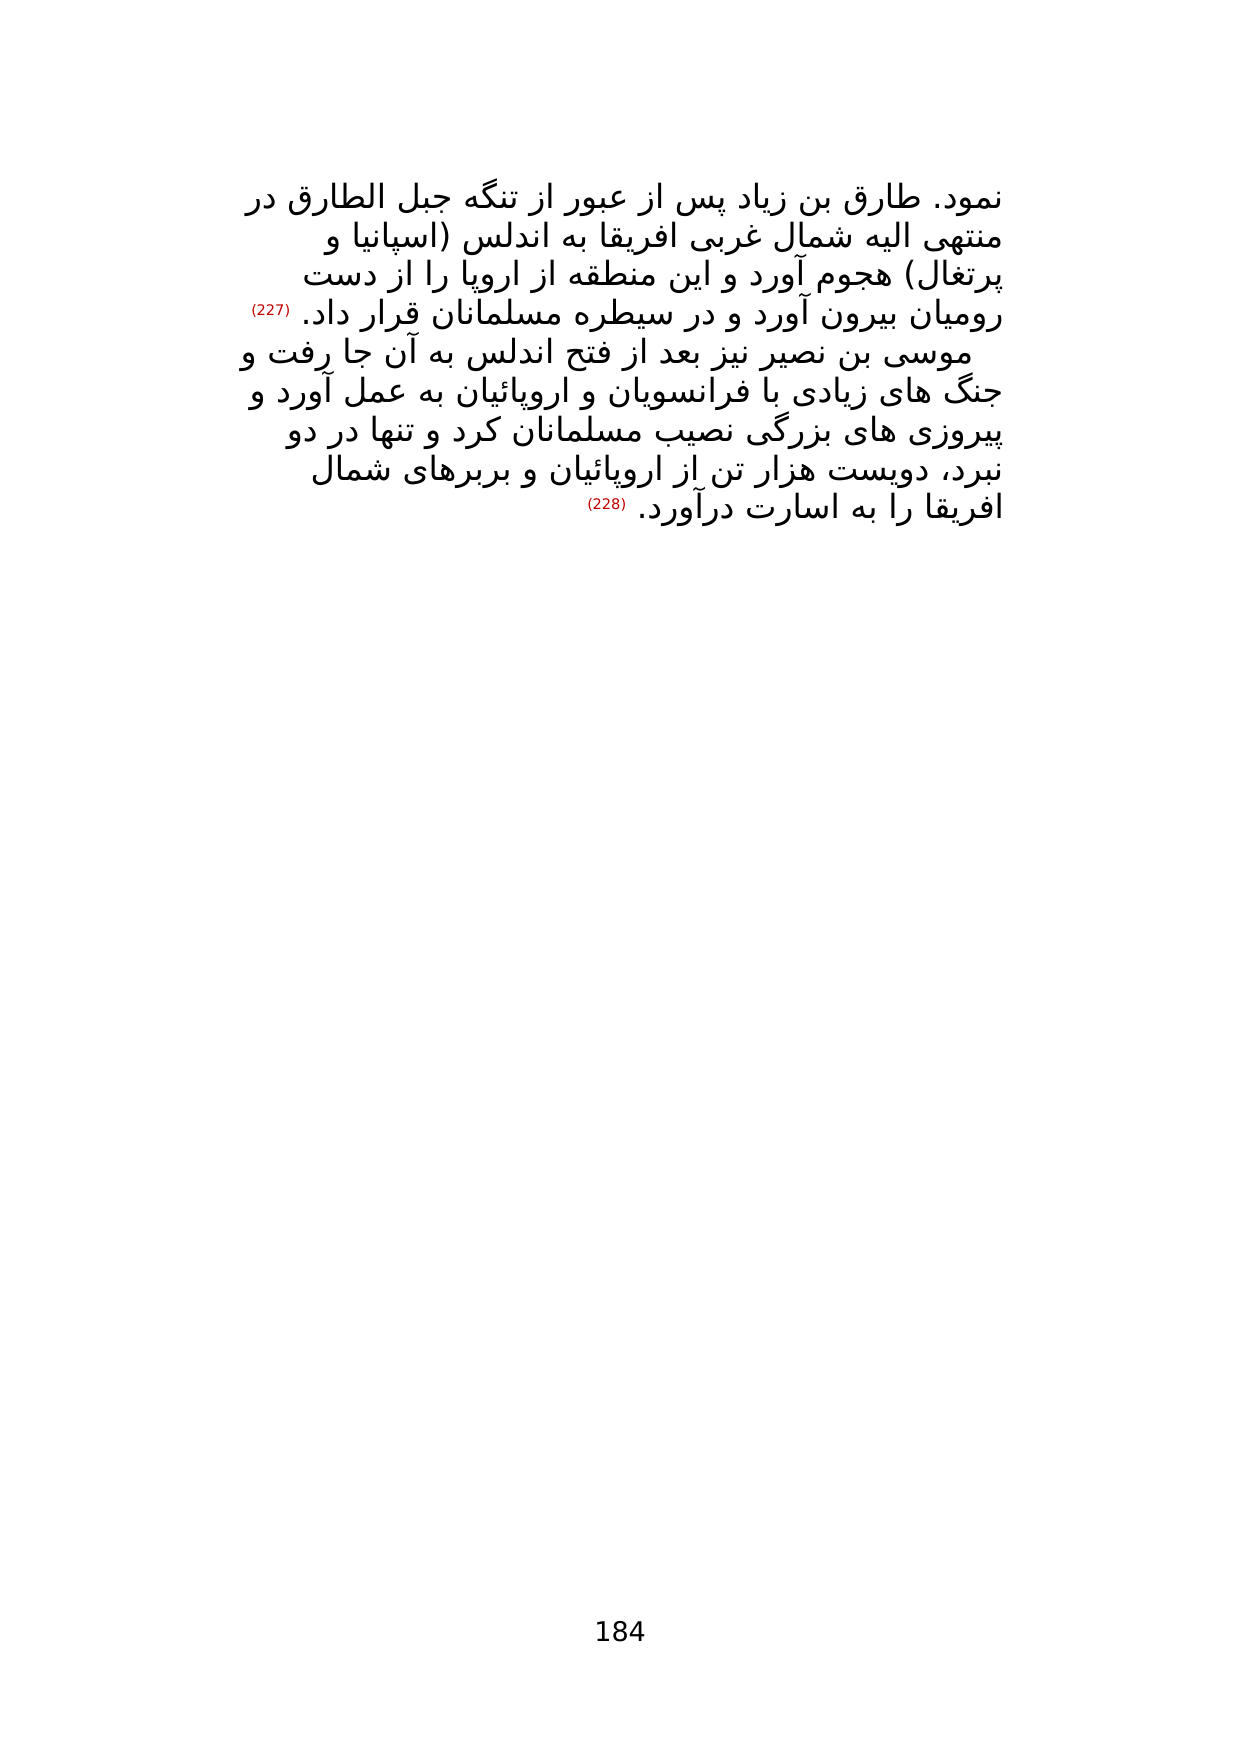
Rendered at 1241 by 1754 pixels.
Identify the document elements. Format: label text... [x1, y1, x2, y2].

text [236, 177, 1004, 333]
text موسى بن نصير نيز بعد از فتح اندلس به آن جا رفت و جنگ هاى زيادى با فرانسويان و اروپائيان به عمل آورد و پيروزى هاى بزرگى نصيب مسلمانان كرد و تنها در دو نبرد، دويست هزار تن از اروپائيان و بربرهاى شمال افريقا را به اسارت درآورد. (228) [236, 333, 1004, 527]
